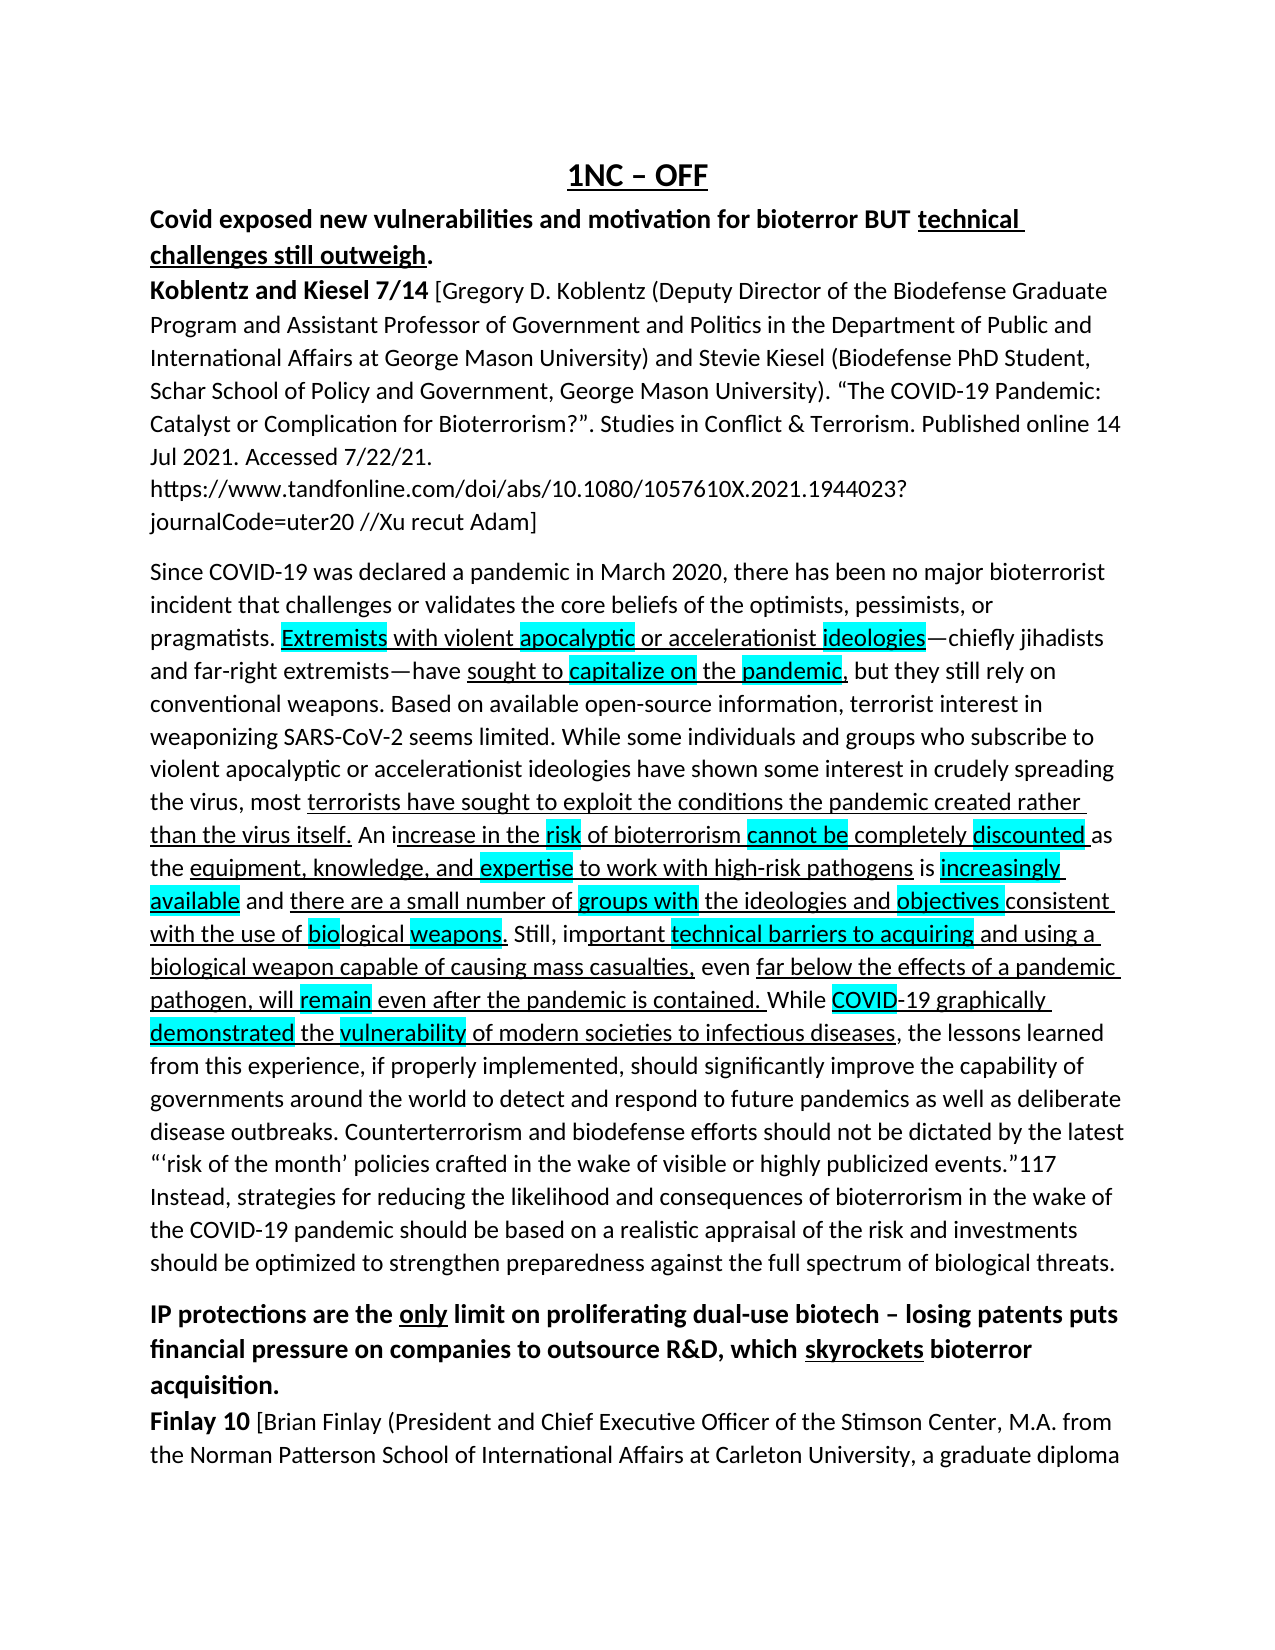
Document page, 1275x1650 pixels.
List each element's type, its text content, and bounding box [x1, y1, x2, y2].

text Koblentz and Kiesel 7/14 [Gregory D. Koblentz (Deputy Director of the Biodefense Graduate Program and Assistant Professor of Government and Politics in the Department of Public and International Affairs at George Mason University) and Stevie Kiesel (Biodefense PhD Student, Schar School of Policy and Government, George Mason University). “The COVID-19 Pandemic: Catalyst or Complication for Bioterrorism?”. Studies in Conflict & Terrorism. Published online 14 Jul 2021. Accessed 7/22/21. https://www.tandfonline.com/doi/abs/10.1080/1057610X.2021.1944023?journalCode=uter20 //Xu recut Adam] [150, 273, 1125, 537]
subtitle IP protections are the only limit on proliferating dual-use biotech – losing patents puts financial pressure on companies to outsource R&D, which skyrockets bioterror acquisition. [150, 1297, 1125, 1401]
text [150, 1404, 1125, 1470]
text Since COVID-19 was declared a pandemic in March 2020, there has been no major bioterrorist incident that challenges or validates the core beliefs of the optimists, pessimists, or pragmatists. Extremists with violent apocalyptic or accelerationist ideologies—chiefly jihadists and far-right extremists—have sought to capitalize on the pandemic, but they still rely on conventional weapons. Based on available open-source information, terrorist interest in weaponizing SARS-CoV-2 seems limited. While some individuals and groups who subscribe to violent apocalyptic or accelerationist ideologies have shown some interest in crudely spreading the virus, most terrorists have sought to exploit the conditions the pandemic created rather than the virus itself. An increase in the risk of bioterrorism cannot be completely discounted as the equipment, knowledge, and expertise to work with high-risk pathogens is increasingly available and there are a small number of groups with the ideologies and objectives consistent with the use of biological weapons. Still, important technical barriers to acquiring and using a biological weapon capable of causing mass casualties, even far below the effects of a pandemic pathogen, will remain even after the pandemic is contained. While COVID-19 graphically demonstrated the vulnerability of modern societies to infectious diseases, the lessons learned from this experience, if properly implemented, should significantly improve the capability of governments around the world to detect and respond to future pandemics as well as deliberate disease outbreaks. Counterterrorism and biodefense efforts should not be dictated by the latest “‘risk of the month’ policies crafted in the wake of visible or highly publicized events.”117 Instead, strategies for reducing the likelihood and consequences of bioterrorism in the wake of the COVID-19 pandemic should be based on a realistic appraisal of the risk and investments should be optimized to strengthen preparedness against the full spectrum of biological threats. [150, 556, 1125, 1278]
subtitle 1NC – OFF [150, 154, 1125, 195]
subtitle Covid exposed new vulnerabilities and motivation for bioterror BUT technical challenges still outweigh. [150, 202, 1125, 271]
